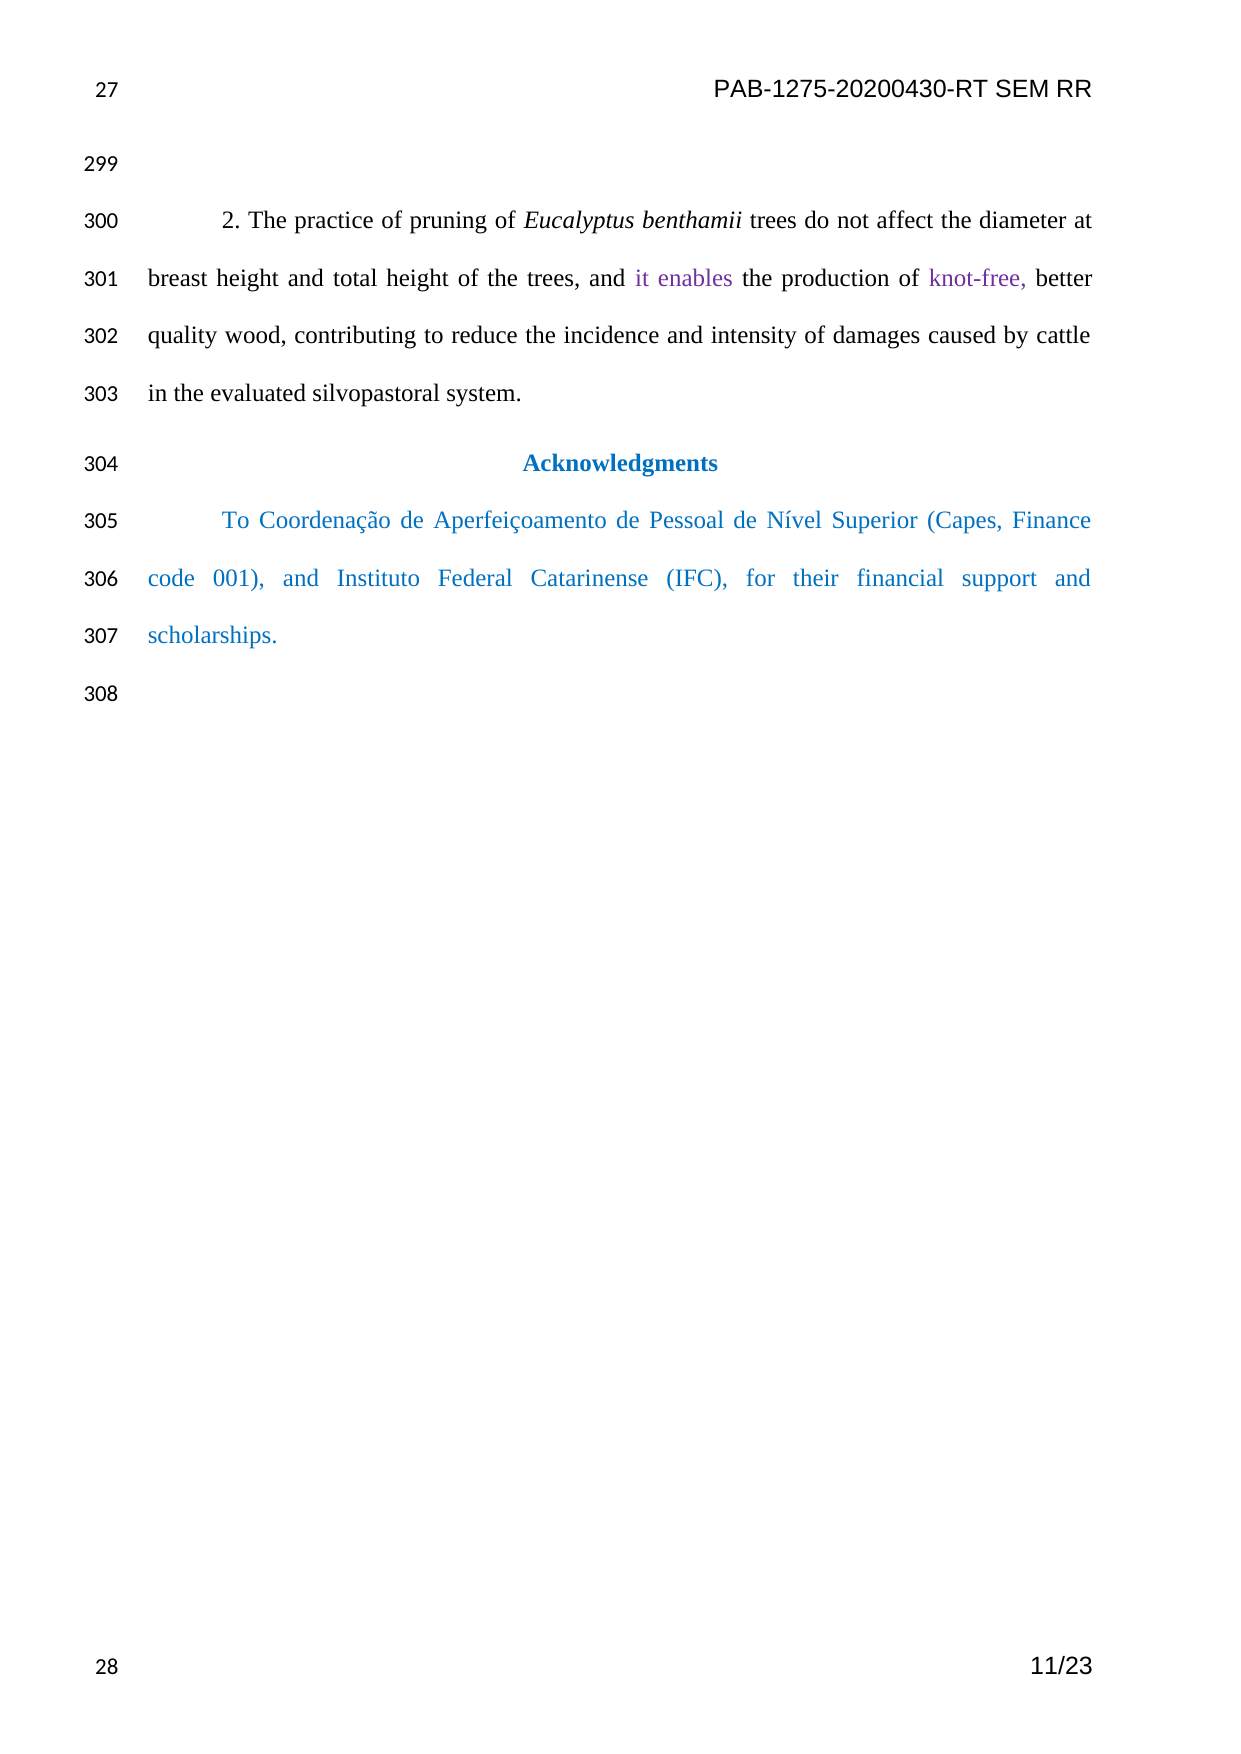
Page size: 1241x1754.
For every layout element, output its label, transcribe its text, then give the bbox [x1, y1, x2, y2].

text To Coordenação de Aperfeiçoamento de Pessoal de Nível Superior (Capes, Finance code 001), and Instituto Federal Catarinense (IFC), for their financial support and scholarships. [148, 505, 1092, 649]
text 2. The practice of pruning of Eucalyptus benthamii trees do not affect the diameter at breast height and total height of the trees, and it enables the production of knot-free, better quality wood, contributing to reduce the incidence and intensity of damages caused by cattle in the evaluated silvopastoral system. [148, 205, 1092, 406]
text Acknowledgments [148, 448, 1092, 476]
